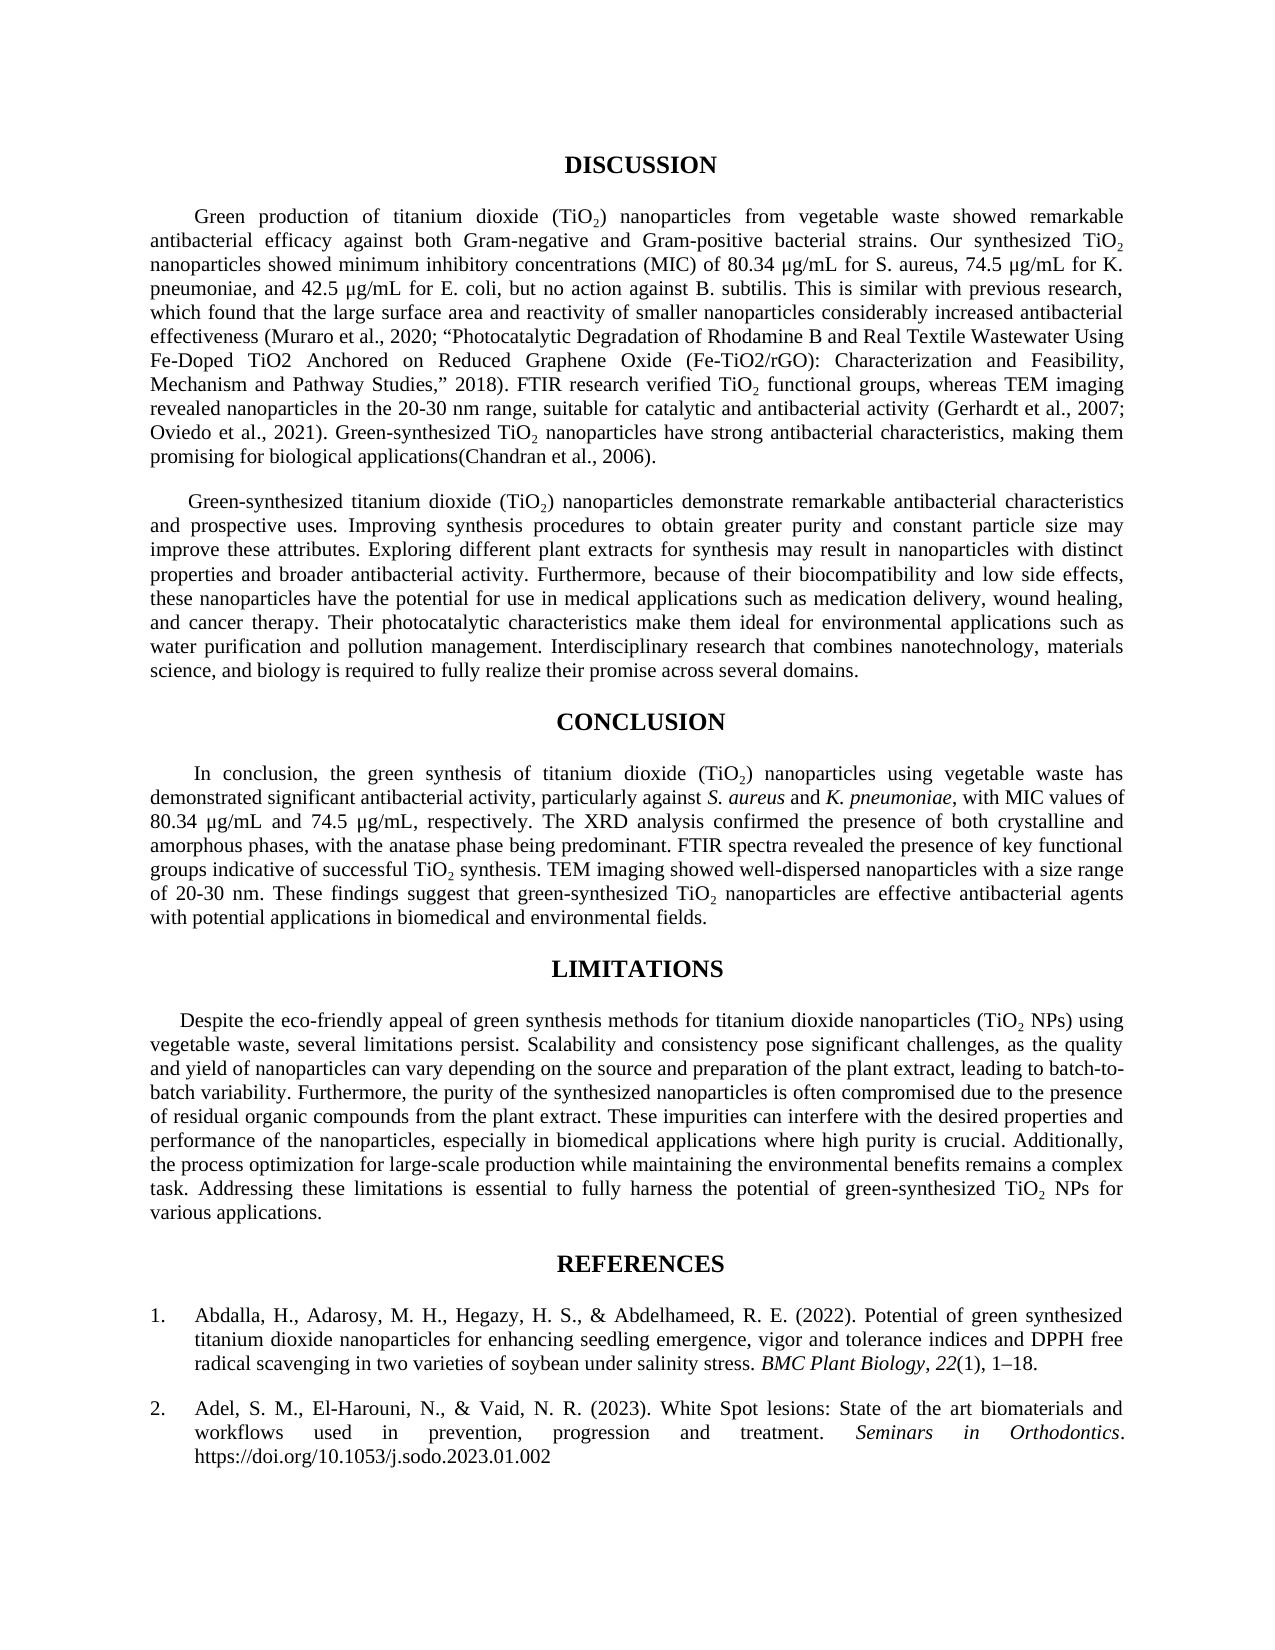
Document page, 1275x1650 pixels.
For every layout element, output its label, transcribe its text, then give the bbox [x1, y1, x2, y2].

text In conclusion, the green synthesis of titanium dioxide (TiO₂) nanoparticles using vegetable waste has demonstrated significant antibacterial activity, particularly against S. aureus and K. pneumoniae, with MIC values of 80.34 μg/mL and 74.5 μg/mL, respectively. The XRD analysis confirmed the presence of both crystalline and amorphous phases, with the anatase phase being predominant. FTIR spectra revealed the presence of key functional groups indicative of successful TiO₂ synthesis. TEM imaging showed well-dispersed nanoparticles with a size range of 20-30 nm. These findings suggest that green-synthesized TiO₂ nanoparticles are effective antibacterial agents with potential applications in biomedical and environmental fields. [150, 761, 1125, 929]
text Green production of titanium dioxide (TiO₂) nanoparticles from vegetable waste showed remarkable antibacterial efficacy against both Gram-negative and Gram-positive bacterial strains. Our synthesized TiO₂ nanoparticles showed minimum inhibitory concentrations (MIC) of 80.34 μg/mL for S. aureus, 74.5 μg/mL for K. pneumoniae, and 42.5 μg/mL for E. coli, but no action against B. subtilis. This is similar with previous research, which found that the large surface area and reactivity of smaller nanoparticles considerably increased antibacterial effectiveness (Muraro et al., 2020; “Photocatalytic Degradation of Rhodamine B and Real Textile Wastewater Using Fe-Doped TiO2 Anchored on Reduced Graphene Oxide (Fe-TiO2/rGO): Characterization and Feasibility, Mechanism and Pathway Studies,” 2018). FTIR research verified TiO₂ functional groups, whereas TEM imaging revealed nanoparticles in the 20-30 nm range, suitable for catalytic and antibacterial activity (Gerhardt et al., 2007; Oviedo et al., 2021). Green-synthesized TiO₂ nanoparticles have strong antibacterial characteristics, making them promising for biological applications(Chandran et al., 2006). [150, 204, 1125, 468]
text Despite the eco-friendly appeal of green synthesis methods for titanium dioxide nanoparticles (TiO₂ NPs) using vegetable waste, several limitations persist. Scalability and consistency pose significant challenges, as the quality and yield of nanoparticles can vary depending on the source and preparation of the plant extract, leading to batch-to-batch variability. Furthermore, the purity of the synthesized nanoparticles is often compromised due to the presence of residual organic compounds from the plant extract. These impurities can interfere with the desired properties and performance of the nanoparticles, especially in biomedical applications where high purity is crucial. Additionally, the process optimization for large-scale production while maintaining the environmental benefits remains a complex task. Addressing these limitations is essential to fully harness the potential of green-synthesized TiO₂ NPs for various applications. [150, 1008, 1125, 1224]
subtitle Limitations [150, 954, 1125, 983]
subtitle Discussion [150, 150, 1125, 179]
text Adel, S. M., El-Harouni, N., & Vaid, N. R. (2023). White Spot lesions: State of the art biomaterials and workflows used in prevention, progression and treatment. Seminars in Orthodontics. https://doi.org/10.1053/j.sodo.2023.01.002 [150, 1396, 1125, 1468]
subtitle References [150, 1249, 1125, 1278]
text Green-synthesized titanium dioxide (TiO₂) nanoparticles demonstrate remarkable antibacterial characteristics and prospective uses. Improving synthesis procedures to obtain greater purity and constant particle size may improve these attributes. Exploring different plant extracts for synthesis may result in nanoparticles with distinct properties and broader antibacterial activity. Furthermore, because of their biocompatibility and low side effects, these nanoparticles have the potential for use in medical applications such as medication delivery, wound healing, and cancer therapy. Their photocatalytic characteristics make them ideal for environmental applications such as water purification and pollution management. Interdisciplinary research that combines nanotechnology, materials science, and biology is required to fully realize their promise across several domains. [150, 489, 1125, 682]
subtitle Conclusion [150, 707, 1125, 736]
text Abdalla, H., Adarosy, M. H., Hegazy, H. S., & Abdelhameed, R. E. (2022). Potential of green synthesized titanium dioxide nanoparticles for enhancing seedling emergence, vigor and tolerance indices and DPPH free radical scavenging in two varieties of soybean under salinity stress. BMC Plant Biology, 22(1), 1–18. [150, 1303, 1125, 1375]
